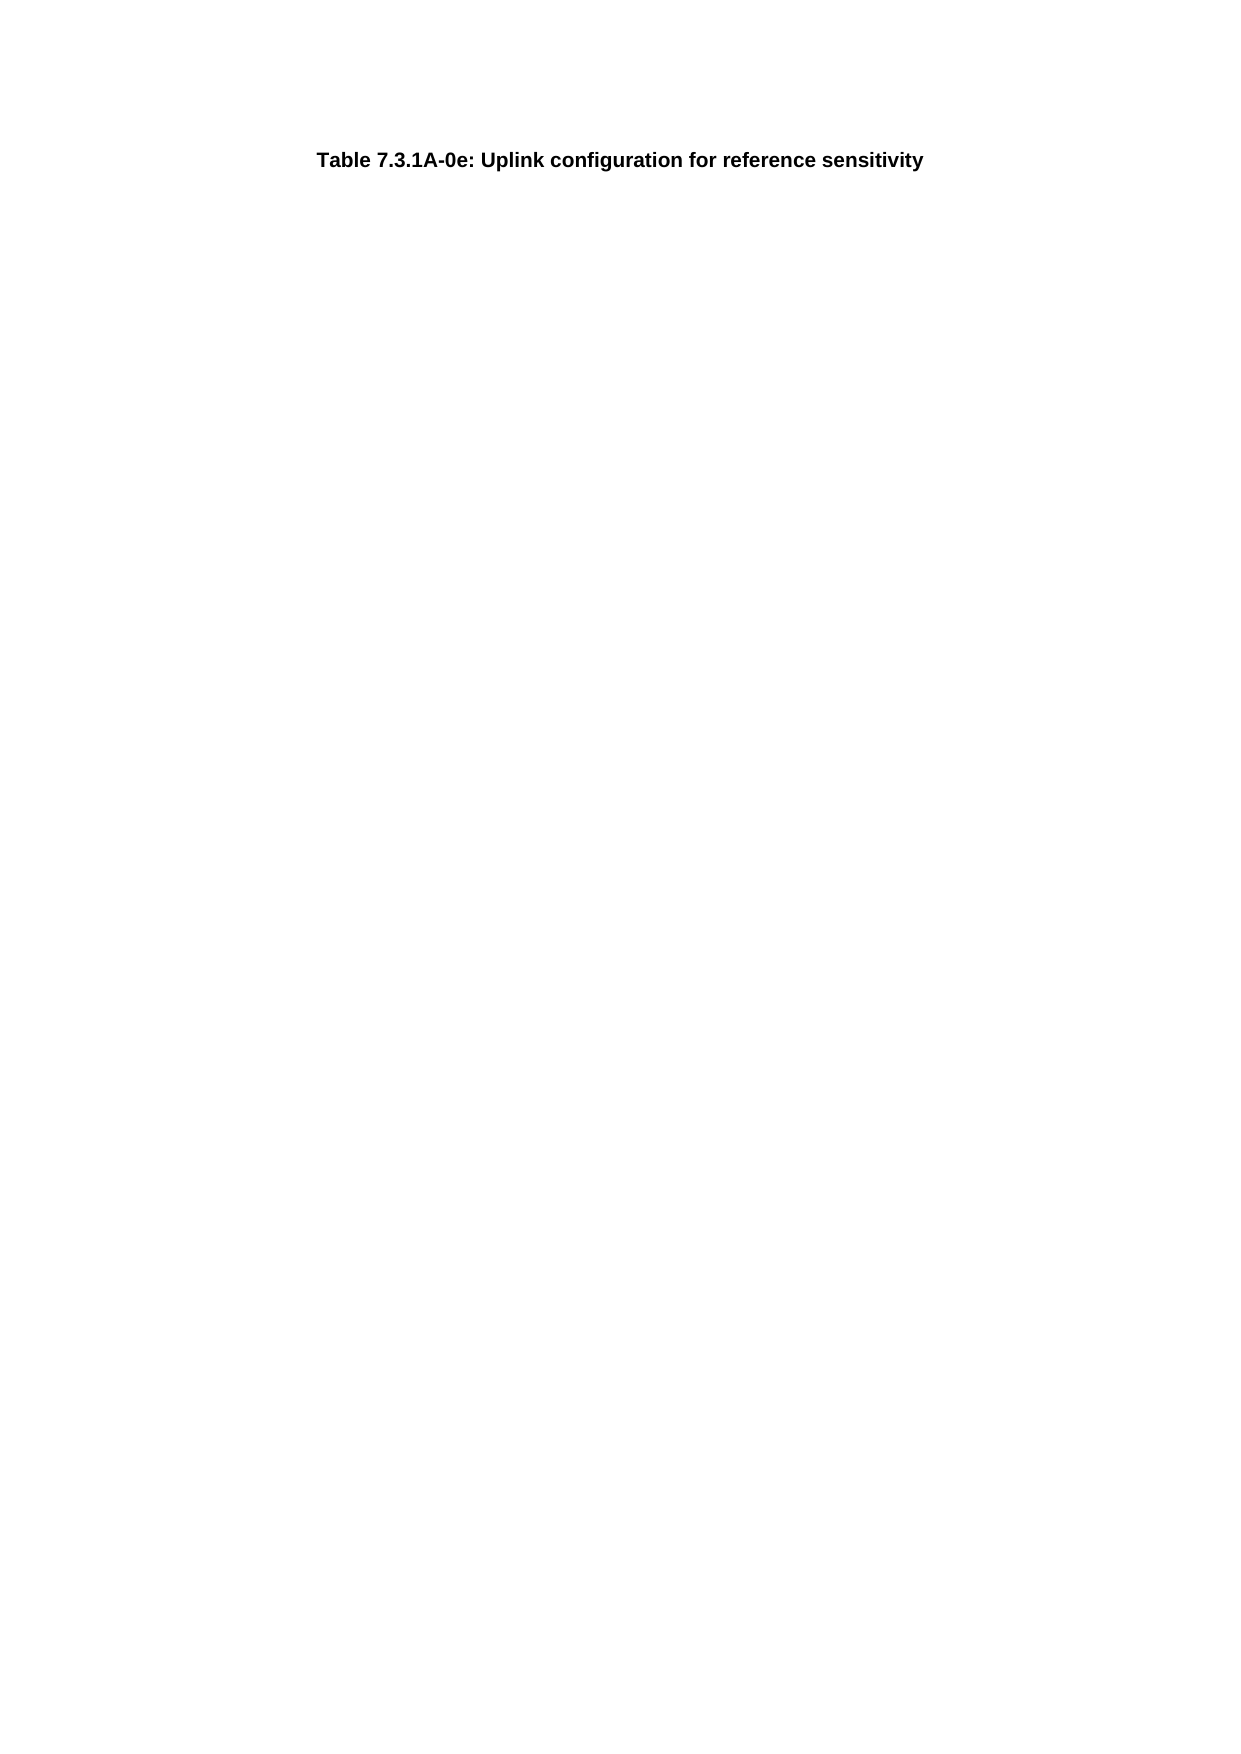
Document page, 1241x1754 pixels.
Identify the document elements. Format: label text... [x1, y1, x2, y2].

text Table 7.3.1A-0e: Uplink configuration for reference sensitivity [118, 148, 1122, 172]
